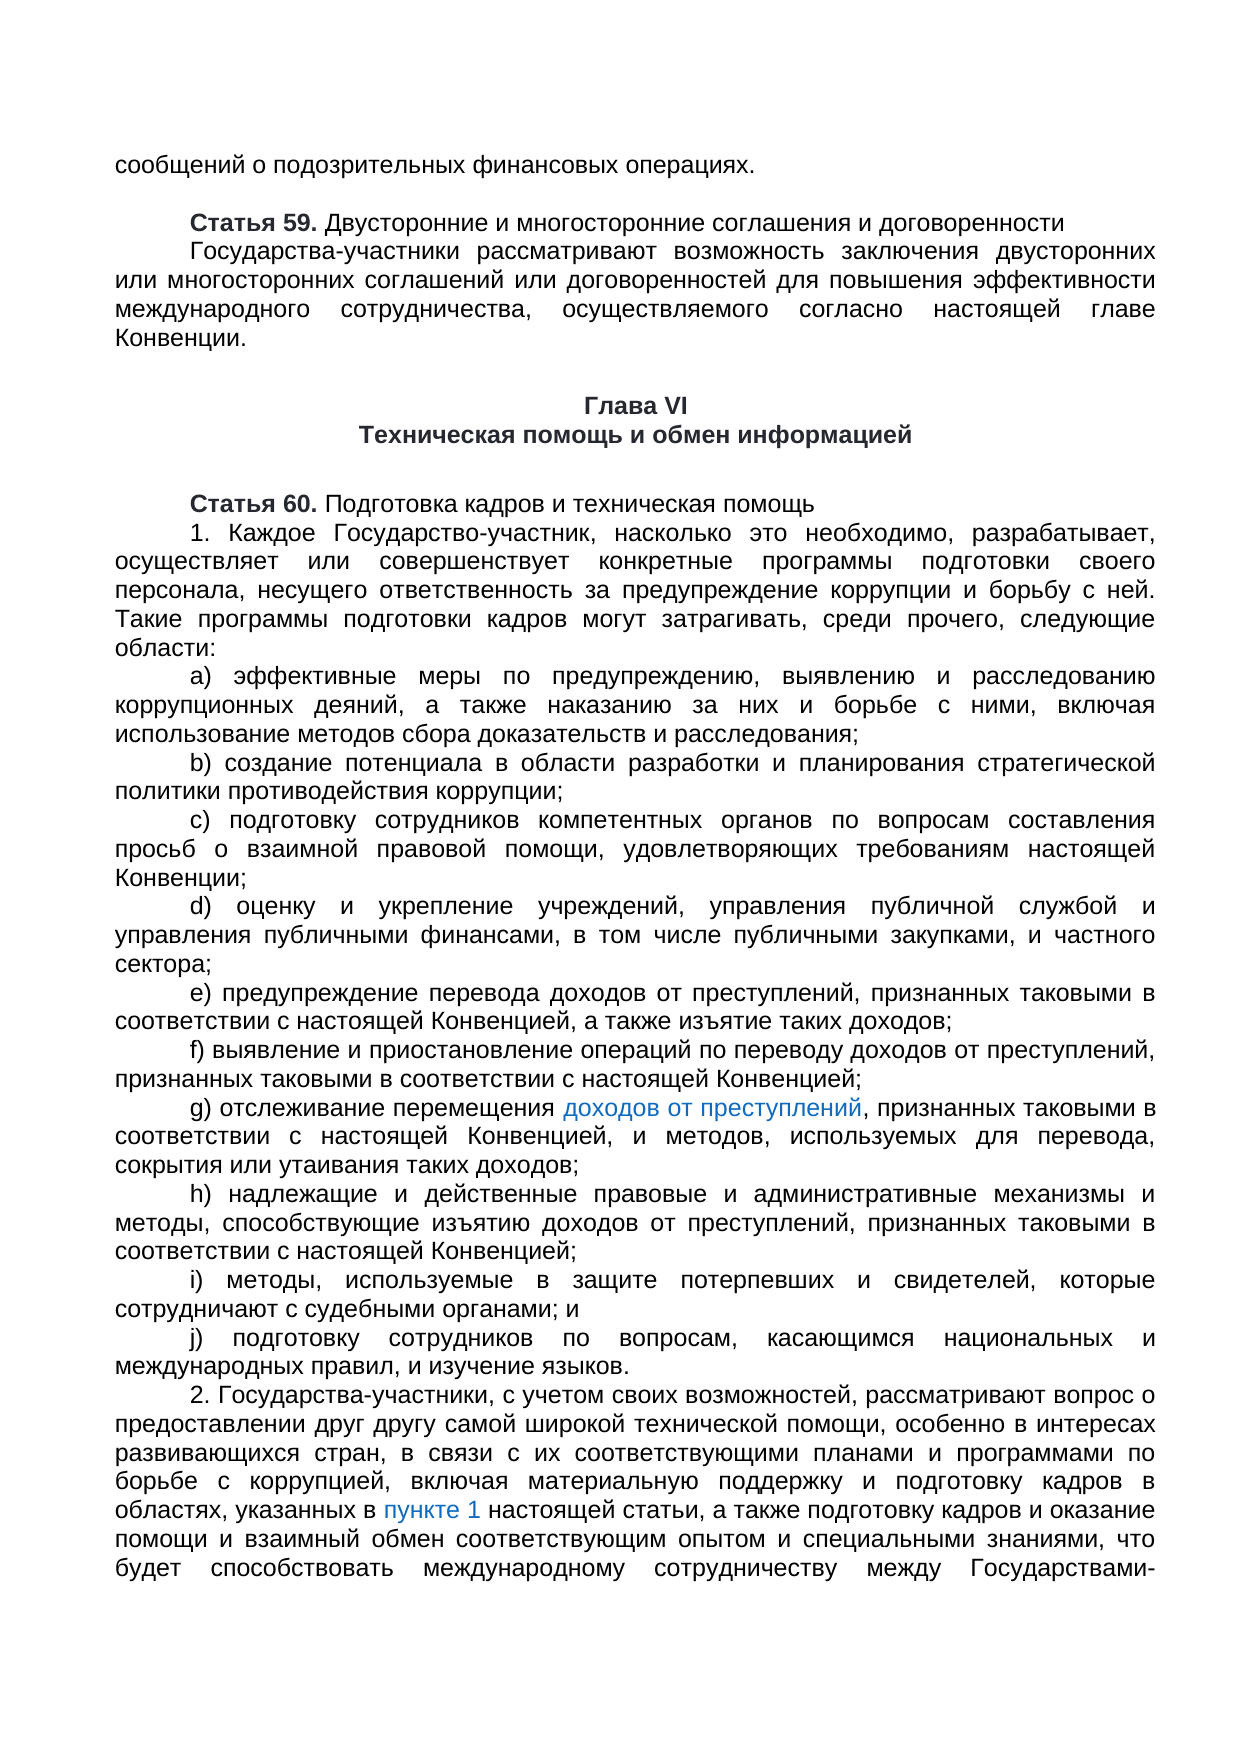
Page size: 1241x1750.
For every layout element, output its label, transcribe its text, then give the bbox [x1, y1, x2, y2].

text 1. Каждое Государство-участник, насколько это необходимо, разрабатывает, осуществляет или совершенствует конкретные программы подготовки своего персонала, несущего ответственность за предупреждение коррупции и борьбу с ней. Такие программы подготовки кадров могут затрагивать, среди прочего, следующие области: [114, 517, 1157, 661]
subtitle Глава VI Техническая помощь и обмен информацией [114, 391, 1157, 449]
text j) подготовку сотрудников по вопросам, касающимся национальных и международных правил, и изучение языков. [114, 1322, 1157, 1380]
text Государства-участники рассматривают возможность заключения двусторонних или многосторонних соглашений или договоренностей для повышения эффективности международного сотрудничества, осуществляемого согласно настоящей главе Конвенции. [114, 236, 1157, 351]
text h) надлежащие и действенные правовые и административные механизмы и методы, способствующие изъятию доходов от преступлений, признанных таковыми в соответствии с настоящей Конвенцией; [114, 1179, 1157, 1265]
text g) отслеживание перемещения доходов от преступлений, признанных таковыми в соответствии с настоящей Конвенцией, и методов, используемых для перевода, сокрытия или утаивания таких доходов; [114, 1092, 1157, 1179]
text а) эффективные меры по предупреждению, выявлению и расследованию коррупционных деяний, а также наказанию за них и борьбе с ними, включая использование методов сбора доказательств и расследования; [114, 661, 1157, 747]
text d) оценку и укрепление учреждений, управления публичной службой и управления публичными финансами, в том числе публичными закупками, и частного сектора; [114, 891, 1157, 977]
text f) выявление и приостановление операций по переводу доходов от преступлений, признанных таковыми в соответствии с настоящей Конвенцией; [114, 1035, 1157, 1092]
text е) предупреждение перевода доходов от преступлений, признанных таковыми в соответствии с настоящей Конвенцией, а также изъятие таких доходов; [114, 977, 1157, 1035]
text Статья 60. Подготовка кадров и техническая помощь [189, 489, 1157, 517]
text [114, 1380, 1157, 1581]
text i) методы, используемые в защите потерпевших и свидетелей, которые сотрудничают с судебными органами; и [114, 1265, 1157, 1322]
text с) подготовку сотрудников компетентных органов по вопросам составления просьб о взаимной правовой помощи, удовлетворяющих требованиям настоящей Конвенции; [114, 805, 1157, 891]
text Статья 59. Двусторонние и многосторонние соглашения и договоренности [189, 207, 1157, 236]
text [114, 150, 1157, 179]
text b) создание потенциала в области разработки и планирования стратегической политики противодействия коррупции; [114, 747, 1157, 805]
